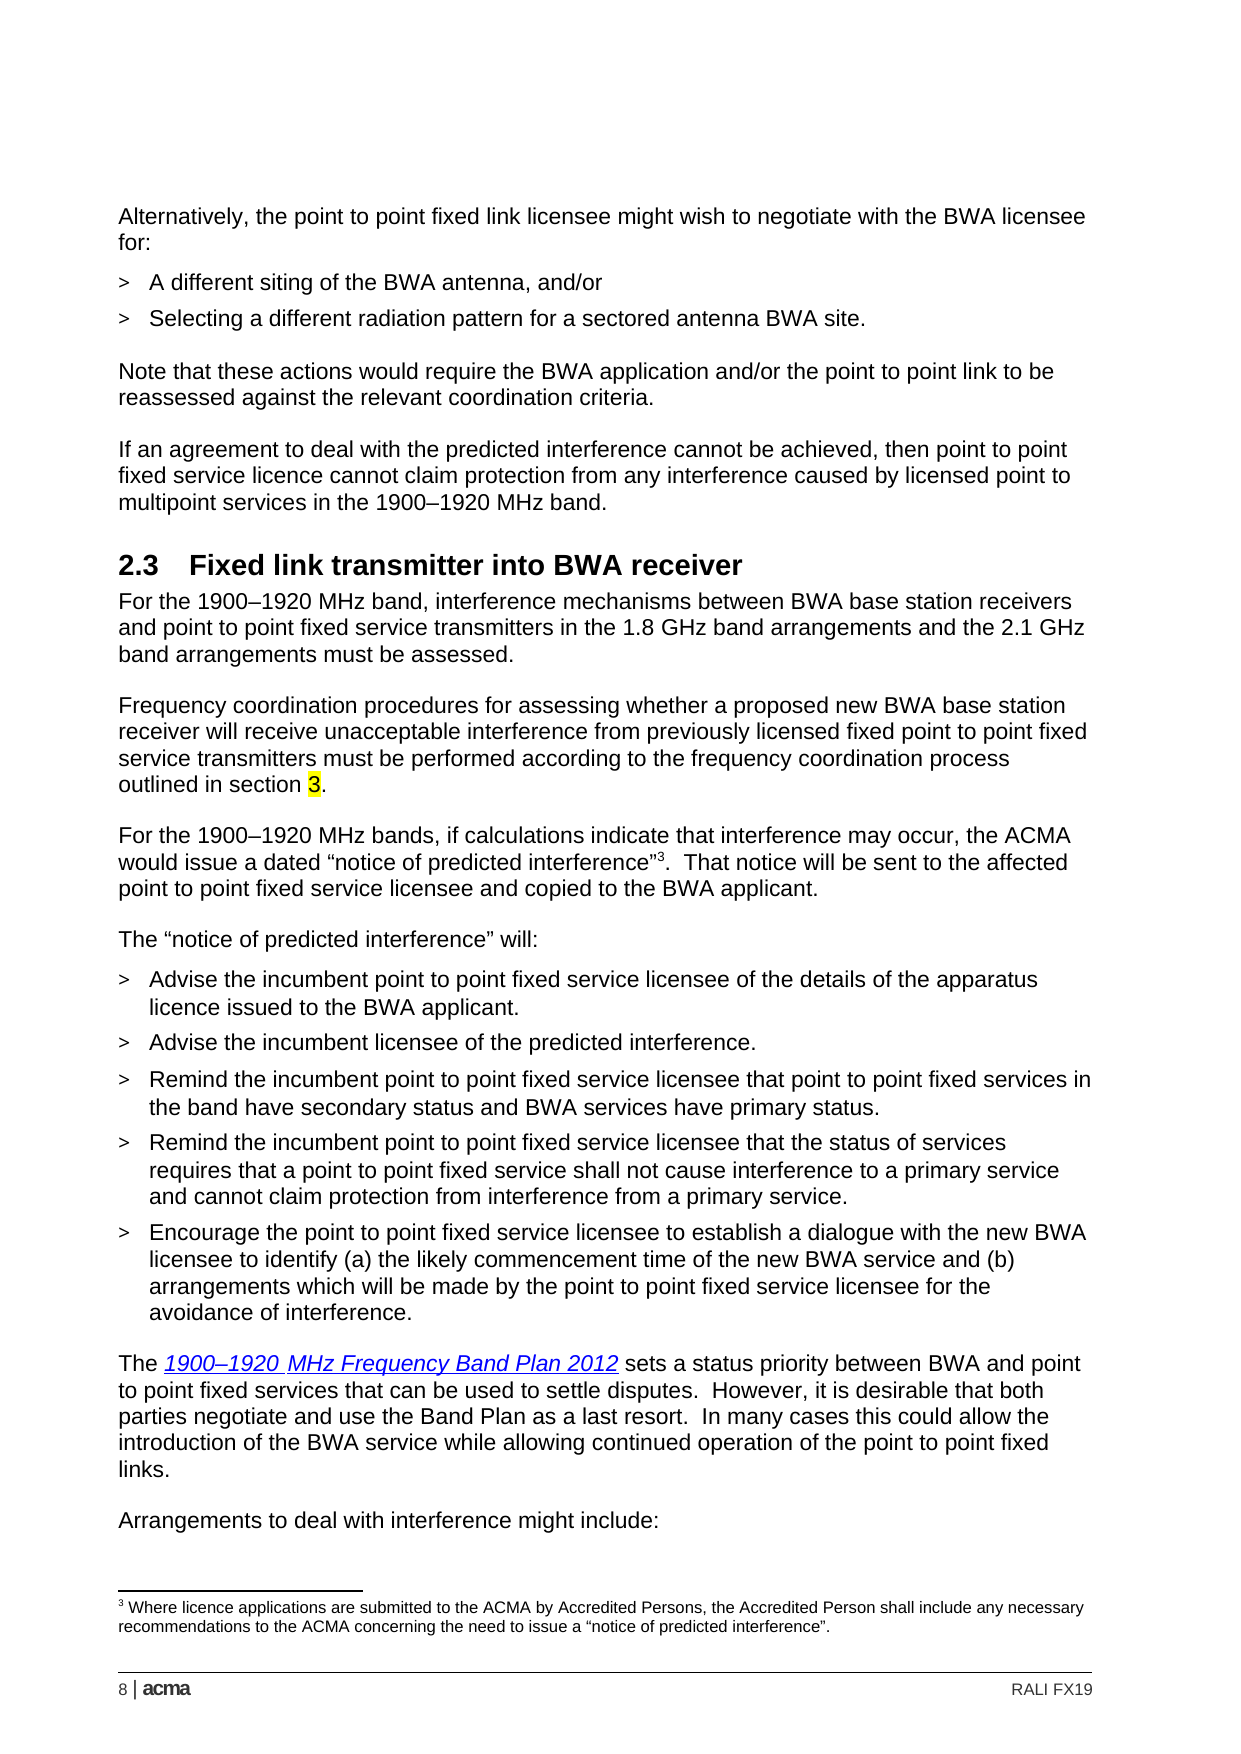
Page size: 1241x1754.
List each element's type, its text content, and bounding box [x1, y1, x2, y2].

text The “notice of predicted interference” will: [118, 926, 1092, 953]
subtitle Fixed link transmitter into BWA receiver [118, 548, 1092, 582]
list Remind the incumbent point to point fixed service licensee that the status of services requires that a point to point fixed service shall not cause interference to a primary service and cannot claim protection from interference from a primary service. [118, 1128, 1092, 1209]
text If an agreement to deal with the predicted interference cannot be achieved, then point to point fixed service licence cannot claim protection from any interference caused by licensed point to multipoint services in the 1900–1920 MHz band. [118, 436, 1092, 515]
text For the 1900–1920 MHz band, interference mechanisms between BWA base station receivers and point to point fixed service transmitters in the 1.8 GHz band arrangements and the 2.1 GHz band arrangements must be assessed. [118, 588, 1092, 667]
list Remind the incumbent point to point fixed service licensee that point to point fixed services in the band have secondary status and BWA services have primary status. [118, 1065, 1092, 1120]
list Advise the incumbent point to point fixed service licensee of the details of the apparatus licence issued to the BWA applicant. [118, 965, 1092, 1020]
text Note that these actions would require the BWA application and/or the point to point link to be reassessed against the relevant coordination criteria. [118, 358, 1092, 411]
text Alternatively, the point to point fixed link licensee might wish to negotiate with the BWA licensee for: [118, 203, 1092, 255]
text For the 1900–1920 MHz bands, if calculations indicate that interference may occur, the ACMA would issue a dated “notice of predicted interference”. That notice will be sent to the affected point to point fixed service licensee and copied to the BWA applicant. [118, 822, 1092, 901]
text Frequency coordination procedures for assessing whether a proposed new BWA base station receiver will receive unacceptable interference from previously licensed fixed point to point fixed service transmitters must be performed according to the frequency coordination process outlined in section 3. [118, 692, 1092, 797]
text The 1900–1920 MHz Frequency Band Plan 2012 sets a status priority between BWA and point to point fixed services that can be used to settle disputes. However, it is desirable that both parties negotiate and use the Band Plan as a last resort. In many cases this could allow the introduction of the BWA service while allowing continued operation of the point to point fixed links. [118, 1350, 1092, 1482]
list Encourage the point to point fixed service licensee to establish a dialogue with the new BWA licensee to identify (a) the likely commencement time of the new BWA service and (b) arrangements which will be made by the point to point fixed service licensee for the avoidance of interference. [118, 1218, 1092, 1325]
list Advise the incumbent licensee of the predicted interference. [118, 1028, 1092, 1057]
list A different siting of the BWA antenna, and/or [118, 268, 1092, 296]
list Selecting a different radiation pattern for a sectored antenna BWA site. [118, 304, 1092, 333]
text Arrangements to deal with interference might include: [118, 1507, 1092, 1533]
